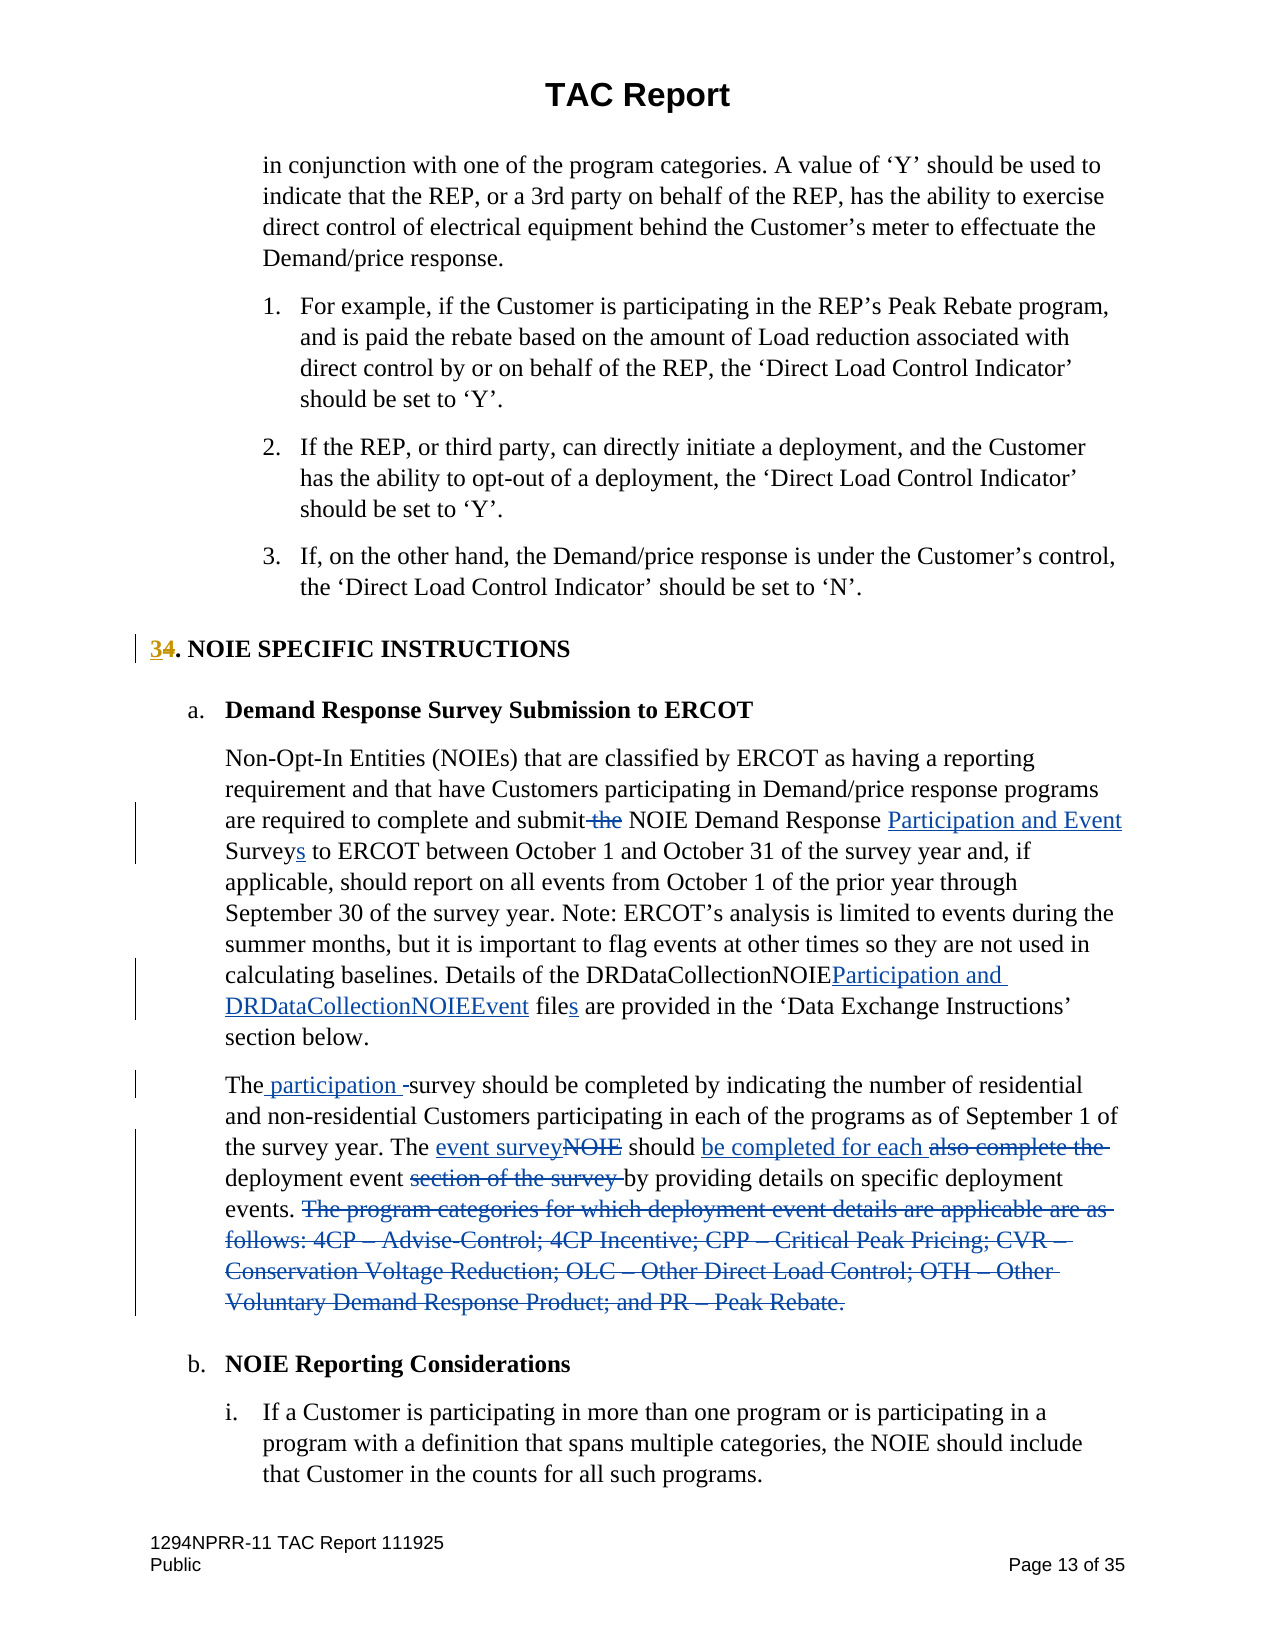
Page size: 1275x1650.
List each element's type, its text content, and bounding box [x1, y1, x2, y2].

list 3. If, on the other hand, the Demand/price response is under the Customer’s control, the ‘Direct Load Control Indicator’ should be set to ‘N’. [262, 541, 1125, 601]
list Demand Response Survey Submission to ERCOT [187, 695, 1125, 724]
list 1. For example, if the Customer is participating in the REP’s Peak Rebate program, and is paid the rebate based on the amount of Load reduction associated with direct control by or on behalf of the REP, the ‘Direct Load Control Indicator’ should be set to ‘Y’. [262, 291, 1125, 413]
list 2. If the REP, or third party, can directly initiate a deployment, and the Customer has the ability to opt-out of a deployment, the ‘Direct Load Control Indicator’ should be set to ‘Y’. [262, 432, 1125, 522]
text Thesurvey should be completed by indicating the number of residential and non-residential Customers participating in each of the programs as of September 1 of the survey year. The should deployment event by providing details on specific deployment events. [225, 1070, 1125, 1316]
text Non-Opt-In Entities (NOIEs) that are classified by ERCOT as having a reporting requirement and that have Customers participating in Demand/price response programs are required to complete and submit NOIE Demand Response Survey to ERCOT between October 1 and October 31 of the survey year and, if applicable, should report on all events from October 1 of the prior year through September 30 of the survey year. Note: ERCOT’s analysis is limited to events during the summer months, but it is important to flag events at other times so they are not used in calculating baselines. Details of the DRDataCollectionNOIE file are provided in the ‘Data Exchange Instructions’ section below. [225, 743, 1125, 1051]
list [225, 150, 1125, 272]
list . NOIE SPECIFIC INSTRUCTIONS [150, 634, 1125, 693]
list NOIE Reporting Considerations [187, 1349, 1125, 1378]
list i. If a Customer is participating in more than one program or is participating in a program with a definition that spans multiple categories, the NOIE should include that Customer in the counts for all such programs. [225, 1397, 1125, 1488]
